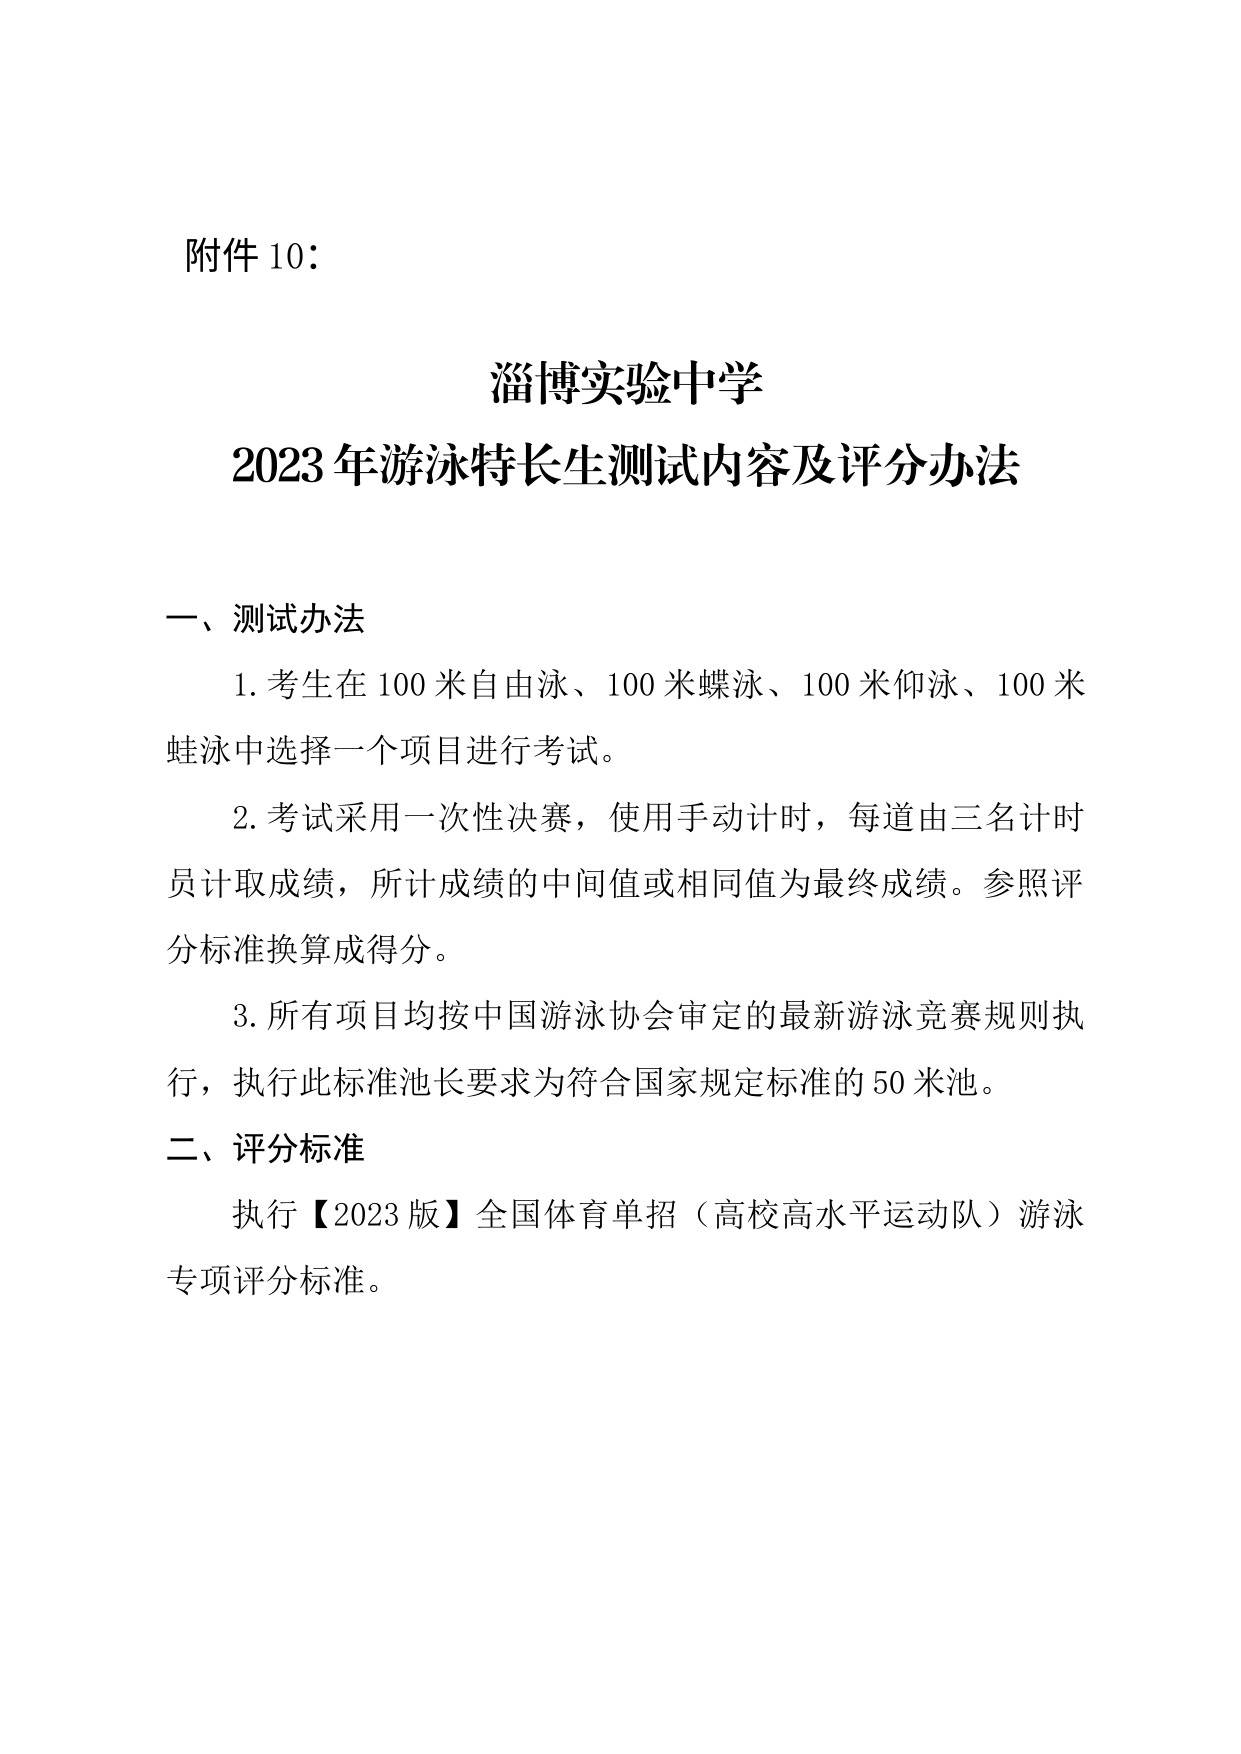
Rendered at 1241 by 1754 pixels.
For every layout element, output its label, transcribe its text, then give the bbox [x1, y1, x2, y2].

text 执行【2023版】全国体育单招（高校高水平运动队）游泳专项评分标准。 [165, 1179, 1087, 1312]
text 附件10： [147, 220, 1087, 287]
text 淄博实验中学 [165, 353, 1087, 419]
text 3.所有项目均按中国游泳协会审定的最新游泳竞赛规则执行，执行此标准池长要求为符合国家规定标准的50米池。 [165, 980, 1087, 1113]
text 2.考试采用一次性决赛，使用手动计时，每道由三名计时员计取成绩，所计成绩的中间值或相同值为最终成绩。参照评分标准换算成得分。 [165, 782, 1087, 980]
text 二、评分标准 [165, 1113, 1087, 1179]
text 2023年游泳特长生测试内容及评分办法 [165, 435, 1087, 501]
text 1.考生在100米自由泳、100米蝶泳、100米仰泳、100米蛙泳中选择一个项目进行考试。 [165, 649, 1087, 782]
list 测试办法 [165, 583, 1087, 649]
